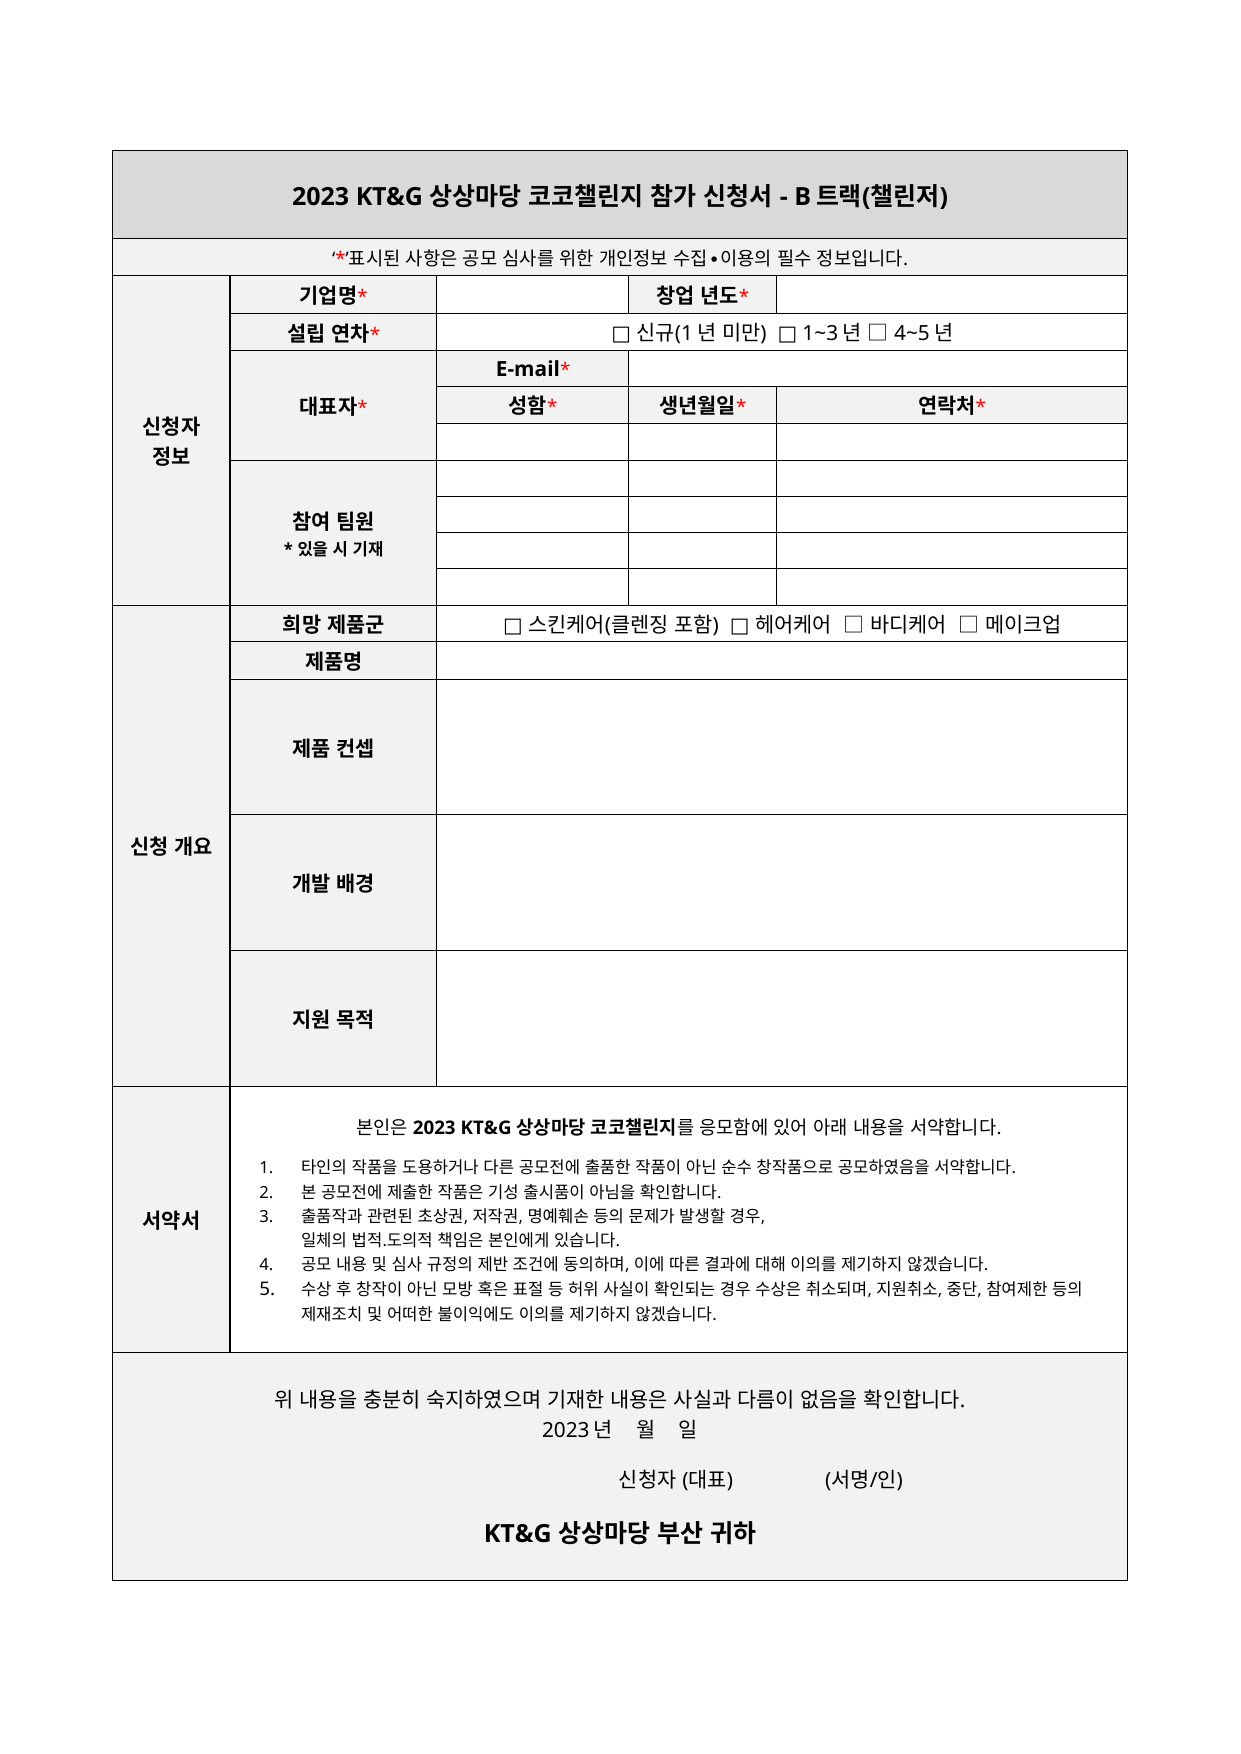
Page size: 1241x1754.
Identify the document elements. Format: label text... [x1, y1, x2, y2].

table_cell [777, 497, 1127, 532]
table_cell 서약서 [113, 1087, 229, 1352]
table_cell 본인은 2023 KT&G 상상마당 코코챌린지를 응모함에 있어 아래 내용을 서약합니다. 타인의 작품을 도용하거나 다른 공모전에 출품한 작품이 아닌 순수 창작품으로 공모하였음을 서약합니다. 본 공모전에 제출한 작품은 기성 출시품이 아님을 확인합니다. 출품작과 관련된 초상권, 저작권, 명예훼손 등의 문제가 발생할 경우, 일체의 법적.도의적 책임은 본인에게 있습니다. 공모 내용 및 심사 규정의 제반 조건에 동의하며, 이에 따른 결과에 대해 이의를 제기하지 않겠습니다. 수상 후 창작이 아닌 모방 혹은 표절 등 허위 사실이 확인되는 경우 수상은 취소되며, 지원취소, 중단, 참여제한 등의 제재조치 및 어떠한 불이익에도 이의를 제기하지 않겠습니다. [231, 1087, 1127, 1352]
table_cell [437, 642, 1127, 678]
table_cell [629, 497, 776, 532]
table_cell [777, 276, 1127, 313]
table_cell [437, 680, 1127, 814]
table_header 2023 KT&G 상상마당 코코챌린지 참가 신청서 - B트랙(챌린저) [113, 151, 1127, 238]
table_cell 제품명 [231, 642, 436, 678]
table_cell 생년월일* [629, 387, 776, 422]
table_cell [437, 461, 628, 496]
table_cell [437, 497, 628, 532]
table_cell [437, 815, 1127, 950]
table_cell 희망 제품군 [231, 606, 436, 641]
table_cell 연락처* [777, 387, 1127, 422]
table_cell 위 내용을 충분히 숙지하였으며 기재한 내용은 사실과 다름이 없음을 확인합니다. 2023년 월 일 신청자 (대표) (서명/인) KT&G 상상마당 부산 귀하 [113, 1353, 1127, 1580]
table_cell □ 신규(1년 미만) □ 1~3년 □ 4~5년 [437, 314, 1127, 350]
table_cell [629, 461, 776, 496]
table_cell [437, 276, 628, 313]
table_cell 제품 컨셉 [231, 680, 436, 814]
table_cell [777, 461, 1127, 496]
table_cell [777, 424, 1127, 460]
table_cell [777, 533, 1127, 568]
table_cell 개발 배경 [231, 815, 436, 950]
table_cell [437, 424, 628, 460]
table_cell [629, 424, 776, 460]
table_cell 대표자* [231, 351, 436, 460]
table_cell E-mail* [437, 351, 628, 386]
table_cell [437, 569, 628, 604]
table_cell 설립 연차* [231, 314, 436, 350]
table_cell [629, 533, 776, 568]
table_cell ‘*’표시된 사항은 공모 심사를 위한 개인정보 수집∙이용의 필수 정보입니다. [113, 239, 1127, 275]
table_cell 창업 년도* [629, 276, 776, 313]
table_cell [437, 533, 628, 568]
table_cell 기업명* [231, 276, 436, 313]
table_cell [777, 569, 1127, 604]
table_cell 성함* [437, 387, 628, 422]
table_cell [437, 951, 1127, 1086]
table_cell [629, 351, 1127, 386]
table_cell □ 스킨케어(클렌징 포함) □ 헤어케어 □ 바디케어 □ 메이크업 [437, 606, 1127, 641]
table_cell [629, 569, 776, 604]
table_cell 신청 개요 [113, 606, 229, 1086]
table_cell 지원 목적 [231, 951, 436, 1086]
table_cell 참여 팀원 * 있을 시 기재 [231, 461, 436, 604]
table_cell 신청자 정보 [113, 276, 229, 604]
